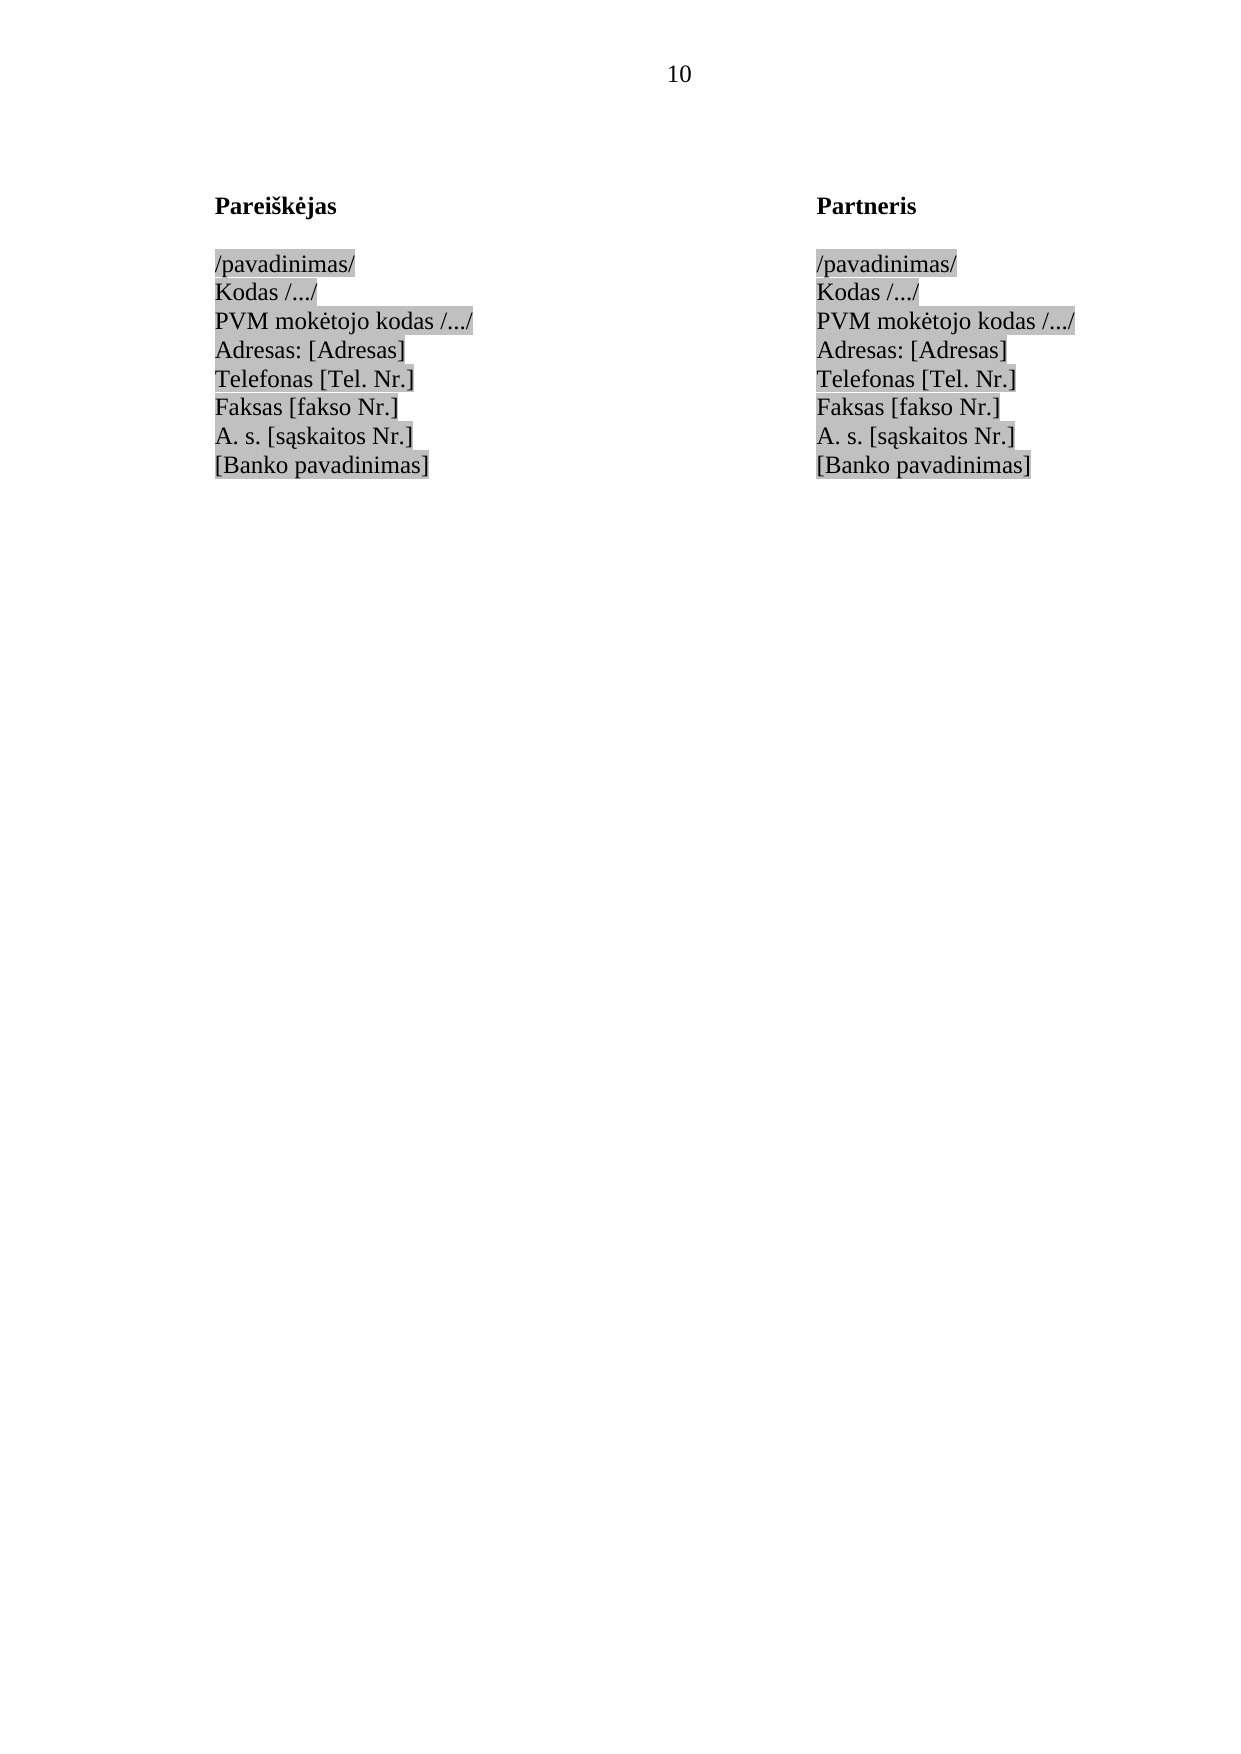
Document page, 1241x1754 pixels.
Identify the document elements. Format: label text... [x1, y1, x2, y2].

table_header Pareiškėjas /pavadinimas/ Kodas /.../ PVM mokėtojo kodas /.../ Adresas: [Adresas] Telefonas [Tel. Nr.] Faksas [fakso Nr.] A. s. [sąskaitos Nr.] [Banko pavadinimas] [203, 191, 805, 507]
table_header Partneris /pavadinimas/ Kodas /.../ PVM mokėtojo kodas /.../ Adresas: [Adresas] Telefonas [Tel. Nr.] Faksas [fakso Nr.] A. s. [sąskaitos Nr.] [Banko pavadinimas] [805, 191, 1119, 507]
